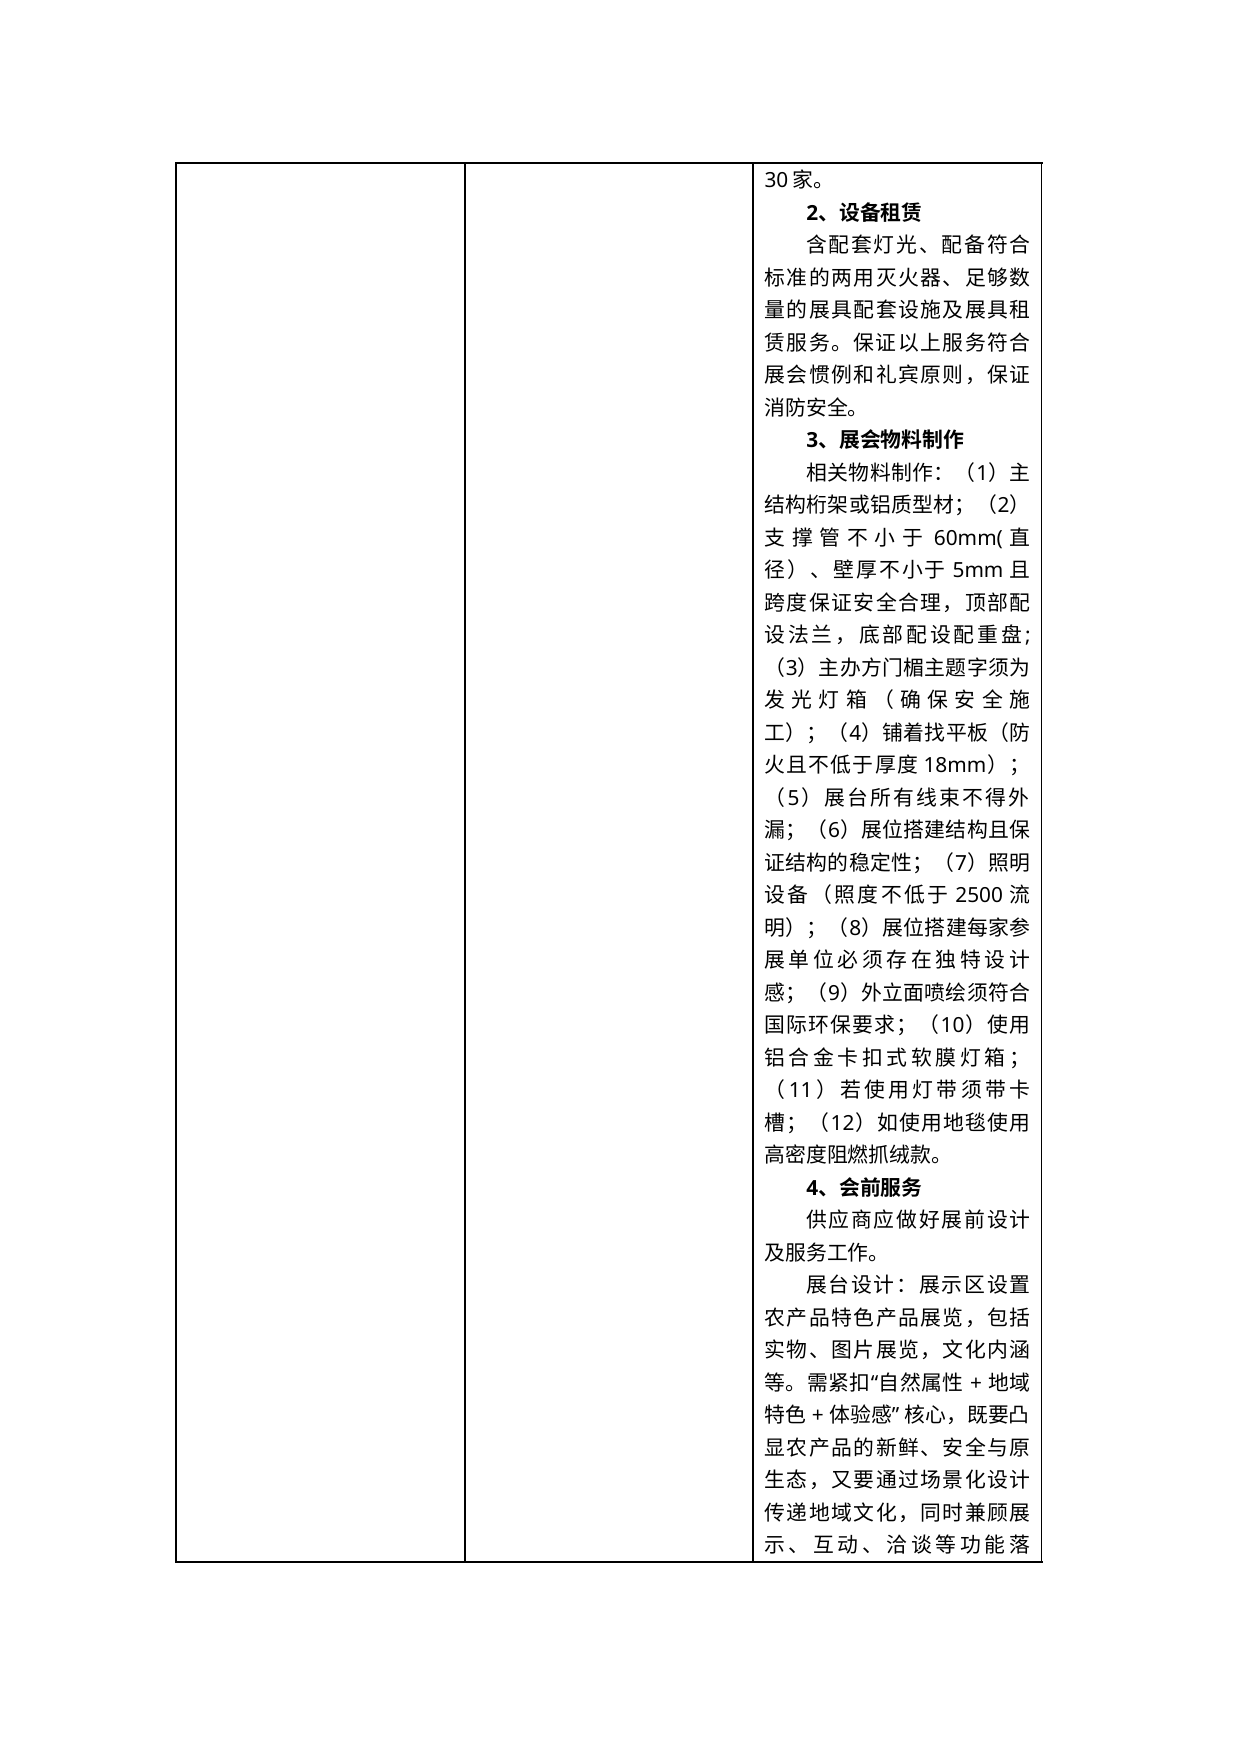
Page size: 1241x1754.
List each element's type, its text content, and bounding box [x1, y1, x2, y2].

table_cell 1 [177, 164, 464, 1561]
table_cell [754, 164, 1041, 1561]
table_cell [466, 164, 752, 1561]
